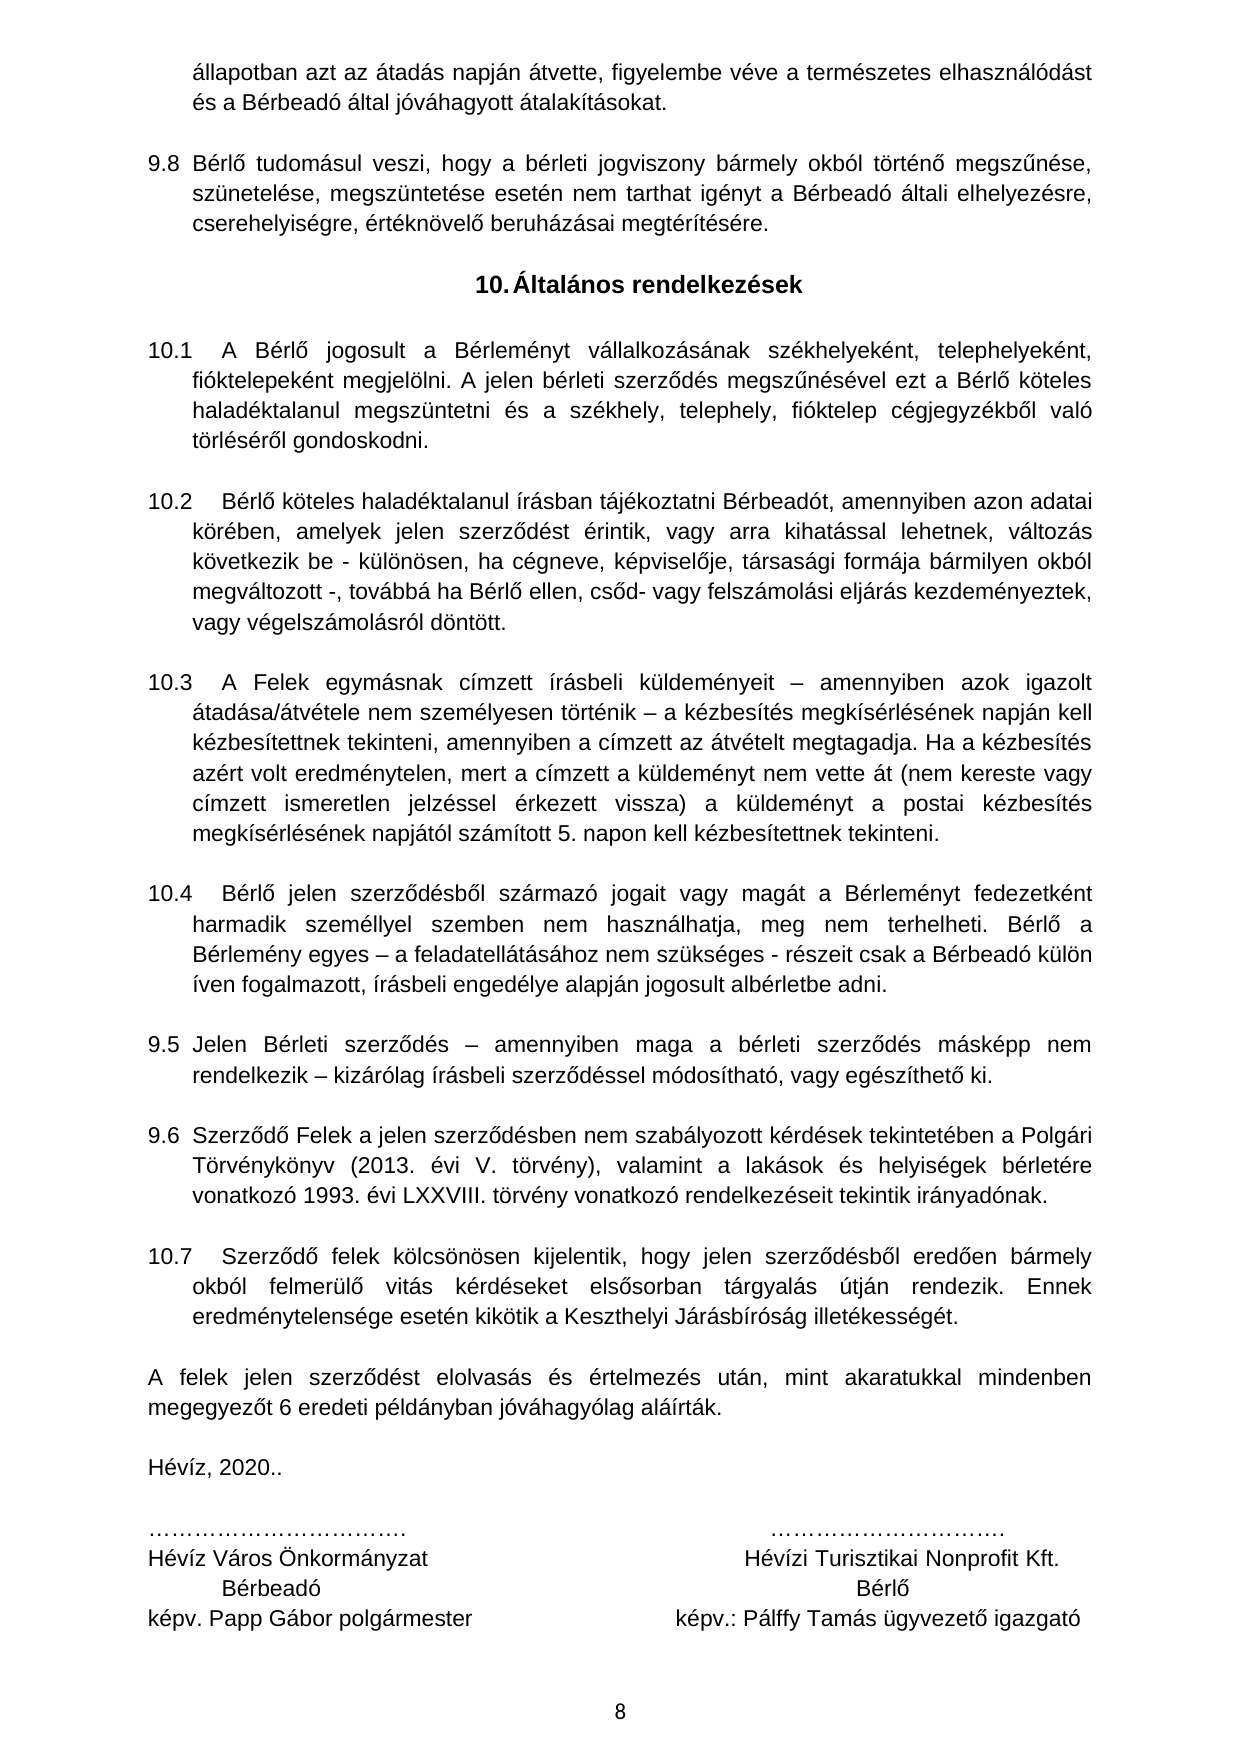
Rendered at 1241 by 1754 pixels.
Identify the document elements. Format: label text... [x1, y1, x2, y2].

text 10.2 Bérlő köteles haladéktalanul írásban tájékoztatni Bérbeadót, amennyiben azon adatai körében, amelyek jelen szerződést érintik, vagy arra kihatással lehetnek, változás következik be - különösen, ha cégneve, képviselője, társasági formája bármilyen okból megváltozott -, továbbá ha Bérlő ellen, csőd- vagy felszámolási eljárás kezdeményeztek, vagy végelszámolásról döntött. [148, 488, 1093, 635]
text ……………………………. …………………………. [148, 1515, 1093, 1541]
text képv. Papp Gábor polgármester képv.: Pálffy Tamás ügyvezető igazgató [148, 1605, 1093, 1632]
text Hévíz, 2020.. [148, 1454, 1093, 1481]
text Hévíz Város Önkormányzat Hévízi Turisztikai Nonprofit Kft. Bérbeadó Bérlő [148, 1545, 1063, 1601]
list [148, 59, 1093, 116]
text 10.4 Bérlő jelen szerződésből származó jogait vagy magát a Bérleményt fedezetként harmadik személlyel szemben nem használhatja, meg nem terhelheti. Bérlő a Bérlemény egyes – a feladatellátásához nem szükséges - részeit csak a Bérbeadó külön íven fogalmazott, írásbeli engedélye alapján jogosult albérletbe adni. [148, 880, 1093, 997]
list Bérlő tudomásul veszi, hogy a bérleti jogviszony bármely okból történő megszűnése, szünetelése, megszüntetése esetén nem tarthat igényt a Bérbeadó általi elhelyezésre, cserehelyiségre, értéknövelő beruházásai megtérítésére. [148, 150, 1093, 236]
text 10.3 A Felek egymásnak címzett írásbeli küldeményeit – amennyiben azok igazolt átadása/átvétele nem személyesen történik – a kézbesítés megkísérlésének napján kell kézbesítettnek tekinteni, amennyiben a címzett az átvételt megtagadja. Ha a kézbesítés azért volt eredménytelen, mert a címzett a küldeményt nem vette át (nem kereste vagy címzett ismeretlen jelzéssel érkezett vissza) a küldeményt a postai kézbesítés megkísérlésének napjától számított 5. napon kell kézbesítettnek tekinteni. [148, 669, 1093, 846]
list Általános rendelkezések [185, 271, 1093, 299]
text A felek jelen szerződést elolvasás és értelmezés után, mint akaratukkal mindenben megegyezőt 6 eredeti példányban jóváhagyólag aláírták. [148, 1364, 1093, 1420]
text 10.7 Szerződő felek kölcsönösen kijelentik, hogy jelen szerződésből eredően bármely okból felmerülő vitás kérdéseket elsősorban tárgyalás útján rendezik. Ennek eredménytelensége esetén kikötik a Keszthelyi Járásbíróság illetékességét. [148, 1243, 1093, 1329]
text 9.6 Szerződő Felek a jelen szerződésben nem szabályozott kérdések tekintetében a Polgári Törvénykönyv (2013. évi V. törvény), valamint a lakások és helyiségek bérletére vonatkozó 1993. évi LXXVIII. törvény vonatkozó rendelkezéseit tekintik irányadónak. [148, 1122, 1093, 1209]
text 10.1 A Bérlő jogosult a Bérleményt vállalkozásának székhelyeként, telephelyeként, fióktelepeként megjelölni. A jelen bérleti szerződés megszűnésével ezt a Bérlő köteles haladéktalanul megszüntetni és a székhely, telephely, fióktelep cégjegyzékből való törléséről gondoskodni. [148, 337, 1093, 453]
text 9.5 Jelen Bérleti szerződés – amennyiben maga a bérleti szerződés másképp nem rendelkezik – kizárólag írásbeli szerződéssel módosítható, vagy egészíthető ki. [148, 1031, 1093, 1088]
